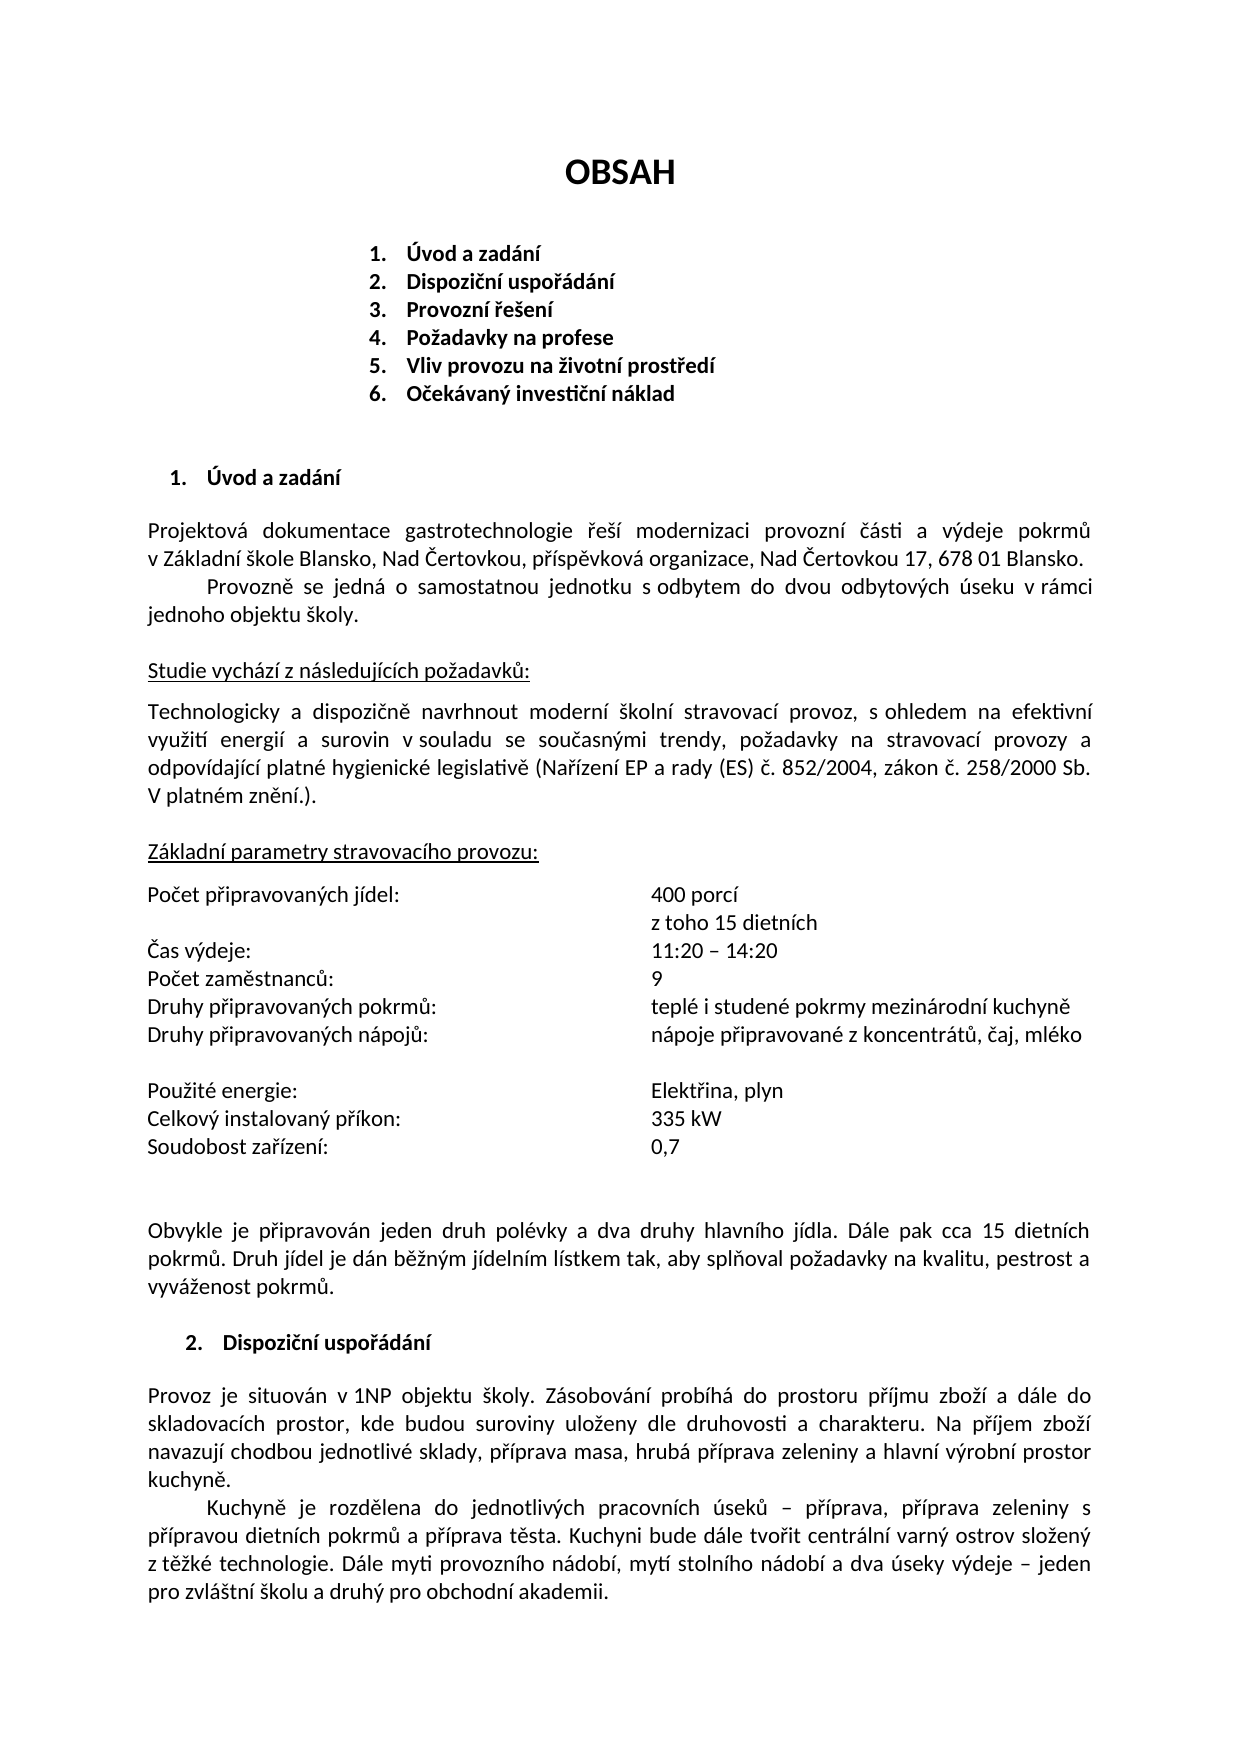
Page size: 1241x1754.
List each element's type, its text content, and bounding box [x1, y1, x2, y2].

table_cell nápoje připravované z koncentrátů, čaj, mléko [650, 1020, 1093, 1076]
text Kuchyně je rozdělena do jednotlivých pracovních úseků – příprava, příprava zeleniny s přípravou dietních pokrmů a příprava těsta. Kuchyni bude dále tvořit centrální varný ostrov složený z těžké technologie. Dále myti provozního nádobí, mytí stolního nádobí a dva úseky výdeje – jeden pro zvláštní školu a druhý pro obchodní akademii. [148, 1493, 1093, 1605]
table_cell 0,7 [650, 1132, 1093, 1160]
list Dispoziční uspořádání [369, 267, 1093, 295]
text Základní parametry stravovacího provozu: [148, 837, 1093, 865]
list Provozní řešení [369, 295, 1093, 323]
table_cell Čas výdeje: [146, 936, 650, 964]
text Provozně se jedná o samostatnou jednotku s odbytem do dvou odbytových úseku v rámci jednoho objektu školy. [148, 572, 1093, 628]
table_cell Druhy připravovaných nápojů: [146, 1020, 650, 1076]
list Úvod a zadání [169, 463, 1093, 491]
table_cell Počet zaměstnanců: [146, 964, 650, 992]
table_cell 335 kW [650, 1104, 1093, 1132]
table_header Počet připravovaných jídel: [146, 880, 650, 936]
table_cell teplé i studené pokrmy mezinárodní kuchyně [650, 992, 1093, 1020]
list Požadavky na profese [369, 323, 1093, 351]
table_header 400 porcí z toho 15 dietních [650, 880, 1093, 936]
table_cell Použité energie: [146, 1076, 650, 1104]
text Provoz je situován v 1NP objektu školy. Zásobování probíhá do prostoru příjmu zboží a dále do skladovacích prostor, kde budou suroviny uloženy dle druhovosti a charakteru. Na příjem zboží navazují chodbou jednotlivé sklady, příprava masa, hrubá příprava zeleniny a hlavní výrobní prostor kuchyně. [148, 1381, 1093, 1493]
table_cell Soudobost zařízení: [146, 1132, 650, 1160]
text Obvykle je připravován jeden druh polévky a dva druhy hlavního jídla. Dále pak cca 15 dietních pokrmů. Druh jídel je dán běžným jídelním lístkem tak, aby splňoval požadavky na kvalitu, pestrost a vyváženost pokrmů. [148, 1216, 1093, 1300]
table_cell 11:20 – 14:20 [650, 936, 1093, 964]
text Technologicky a dispozičně navrhnout moderní školní stravovací provoz, s ohledem na efektivní využití energií a surovin v souladu se současnými trendy, požadavky na stravovací provozy a odpovídající platné hygienické legislativě (Nařízení EP a rady (ES) č. 852/2004, zákon č. 258/2000 Sb. V platném znění.). [148, 697, 1093, 809]
text Studie vychází z následujících požadavků: [148, 657, 1093, 684]
list Úvod a zadání [369, 239, 1093, 267]
table_cell 9 [650, 964, 1093, 992]
table_cell Celkový instalovaný příkon: [146, 1104, 650, 1132]
list Dispoziční uspořádání [185, 1328, 1093, 1356]
table_cell Druhy připravovaných pokrmů: [146, 992, 650, 1020]
list Očekávaný investiční náklad [369, 379, 1093, 407]
table_cell Elektřina, plyn [650, 1076, 1093, 1104]
text Projektová dokumentace gastrotechnologie řeší modernizaci provozní části a výdeje pokrmů v Základní škole Blansko, Nad Čertovkou, příspěvková organizace, Nad Čertovkou 17, 678 01 Blansko. [148, 516, 1093, 572]
text OBSAH [148, 148, 1093, 193]
list Vliv provozu na životní prostředí [369, 351, 1093, 379]
